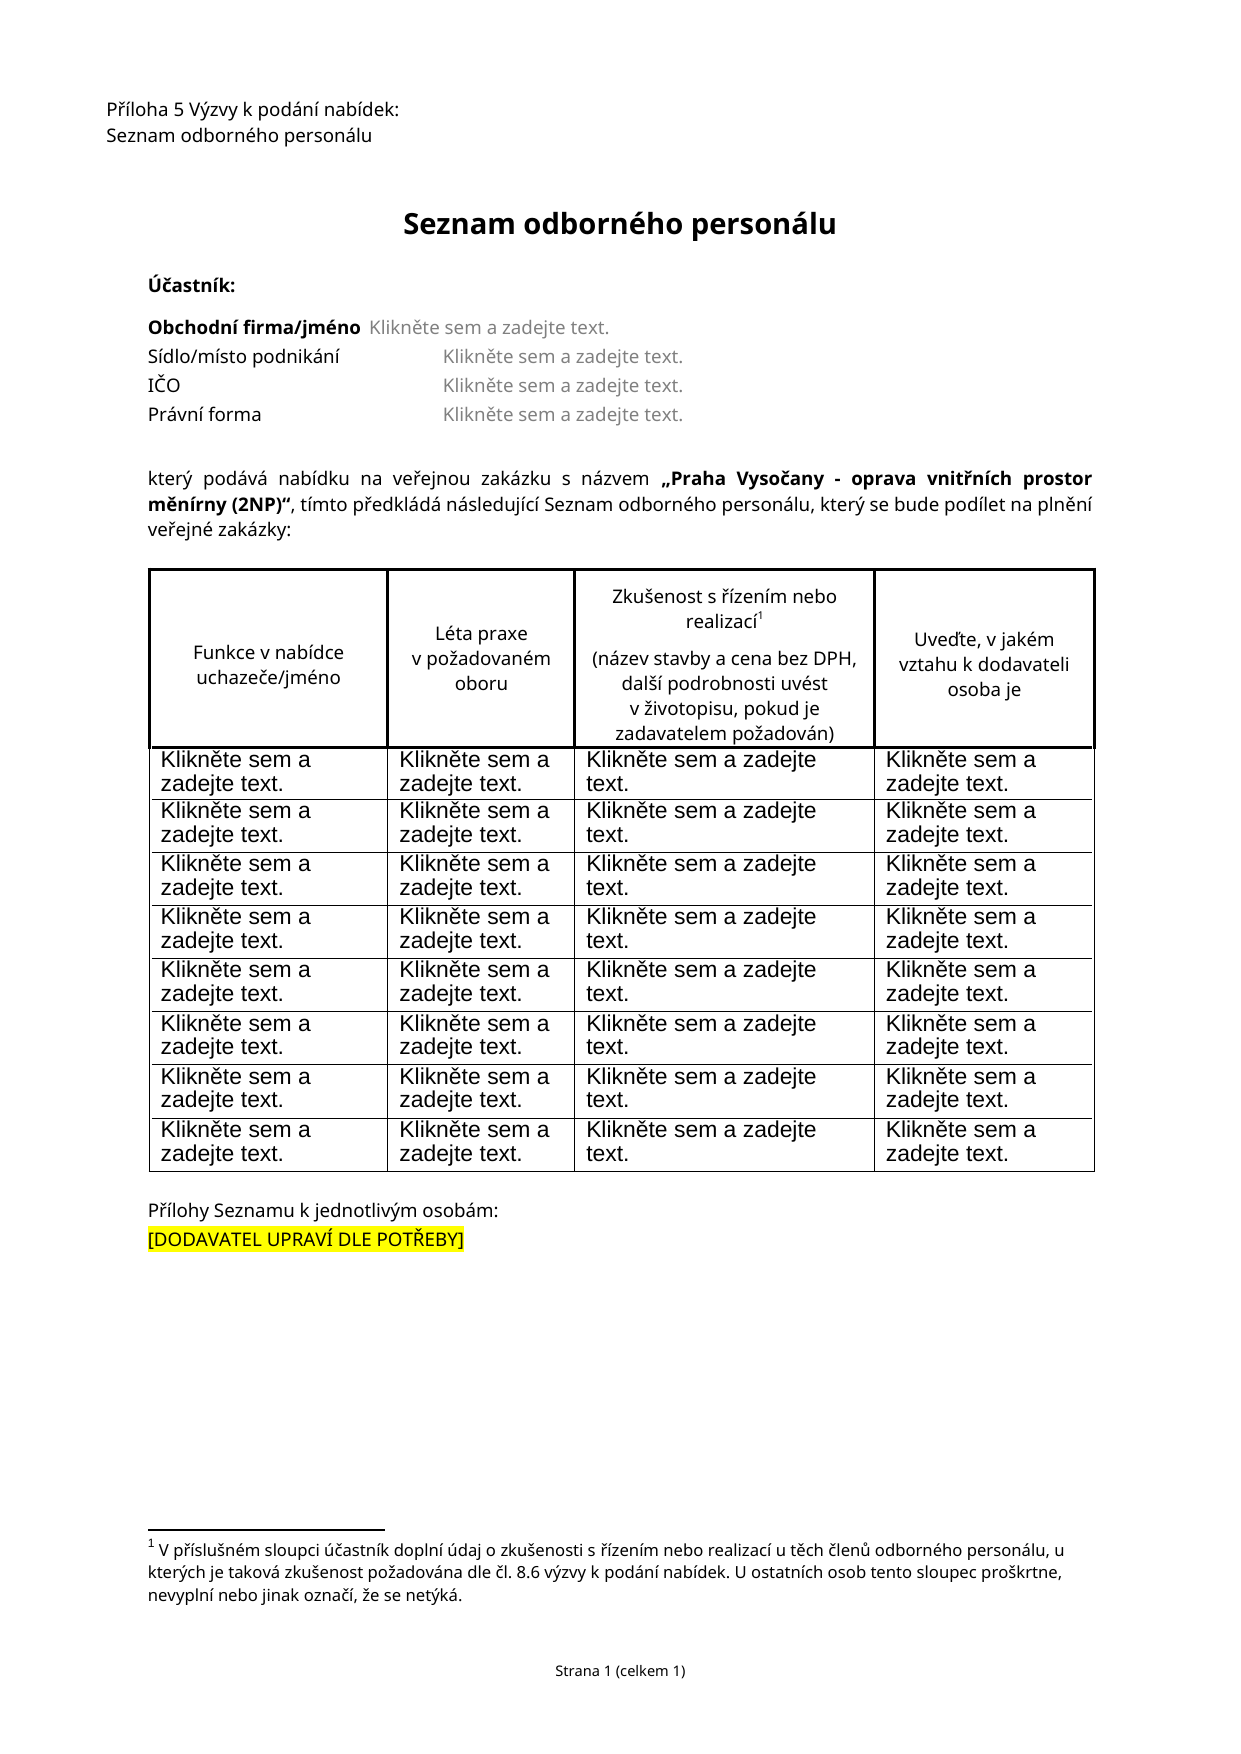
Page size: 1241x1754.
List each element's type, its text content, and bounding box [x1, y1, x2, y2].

table_header Funkce v nabídce uchazeče/jméno [151, 571, 386, 746]
text IČO [148, 369, 1093, 398]
text který podává nabídku na veřejnou zakázku s názvem „Praha Vysočany - oprava vnitřních prostor měnírny (2NP)“, tímto předkládá následující Seznam odborného personálu, který se bude podílet na plnění veřejné zakázky: [148, 465, 1093, 542]
text Obchodní firma/jméno [148, 311, 1093, 340]
table_header Zkušenost s řízením nebo realizací (název stavby a cena bez DPH, další podrobnosti uvést v životopisu, pokud je zadavatelem požadován) [576, 571, 873, 746]
text Sídlo/místo podnikání [148, 340, 1093, 369]
table_header Uveďte, v jakém vztahu k dodavateli osoba je [876, 571, 1093, 746]
title Seznam odborného personálu [148, 203, 1093, 243]
text [DODAVATEL UPRAVÍ DLE POTŘEBY] [148, 1223, 1092, 1252]
table_header Léta praxe v požadovaném oboru [389, 571, 573, 746]
text Právní forma [148, 398, 1093, 427]
text Přílohy Seznamu k jednotlivým osobám: [148, 1197, 1093, 1223]
text Účastník: [148, 268, 1093, 299]
